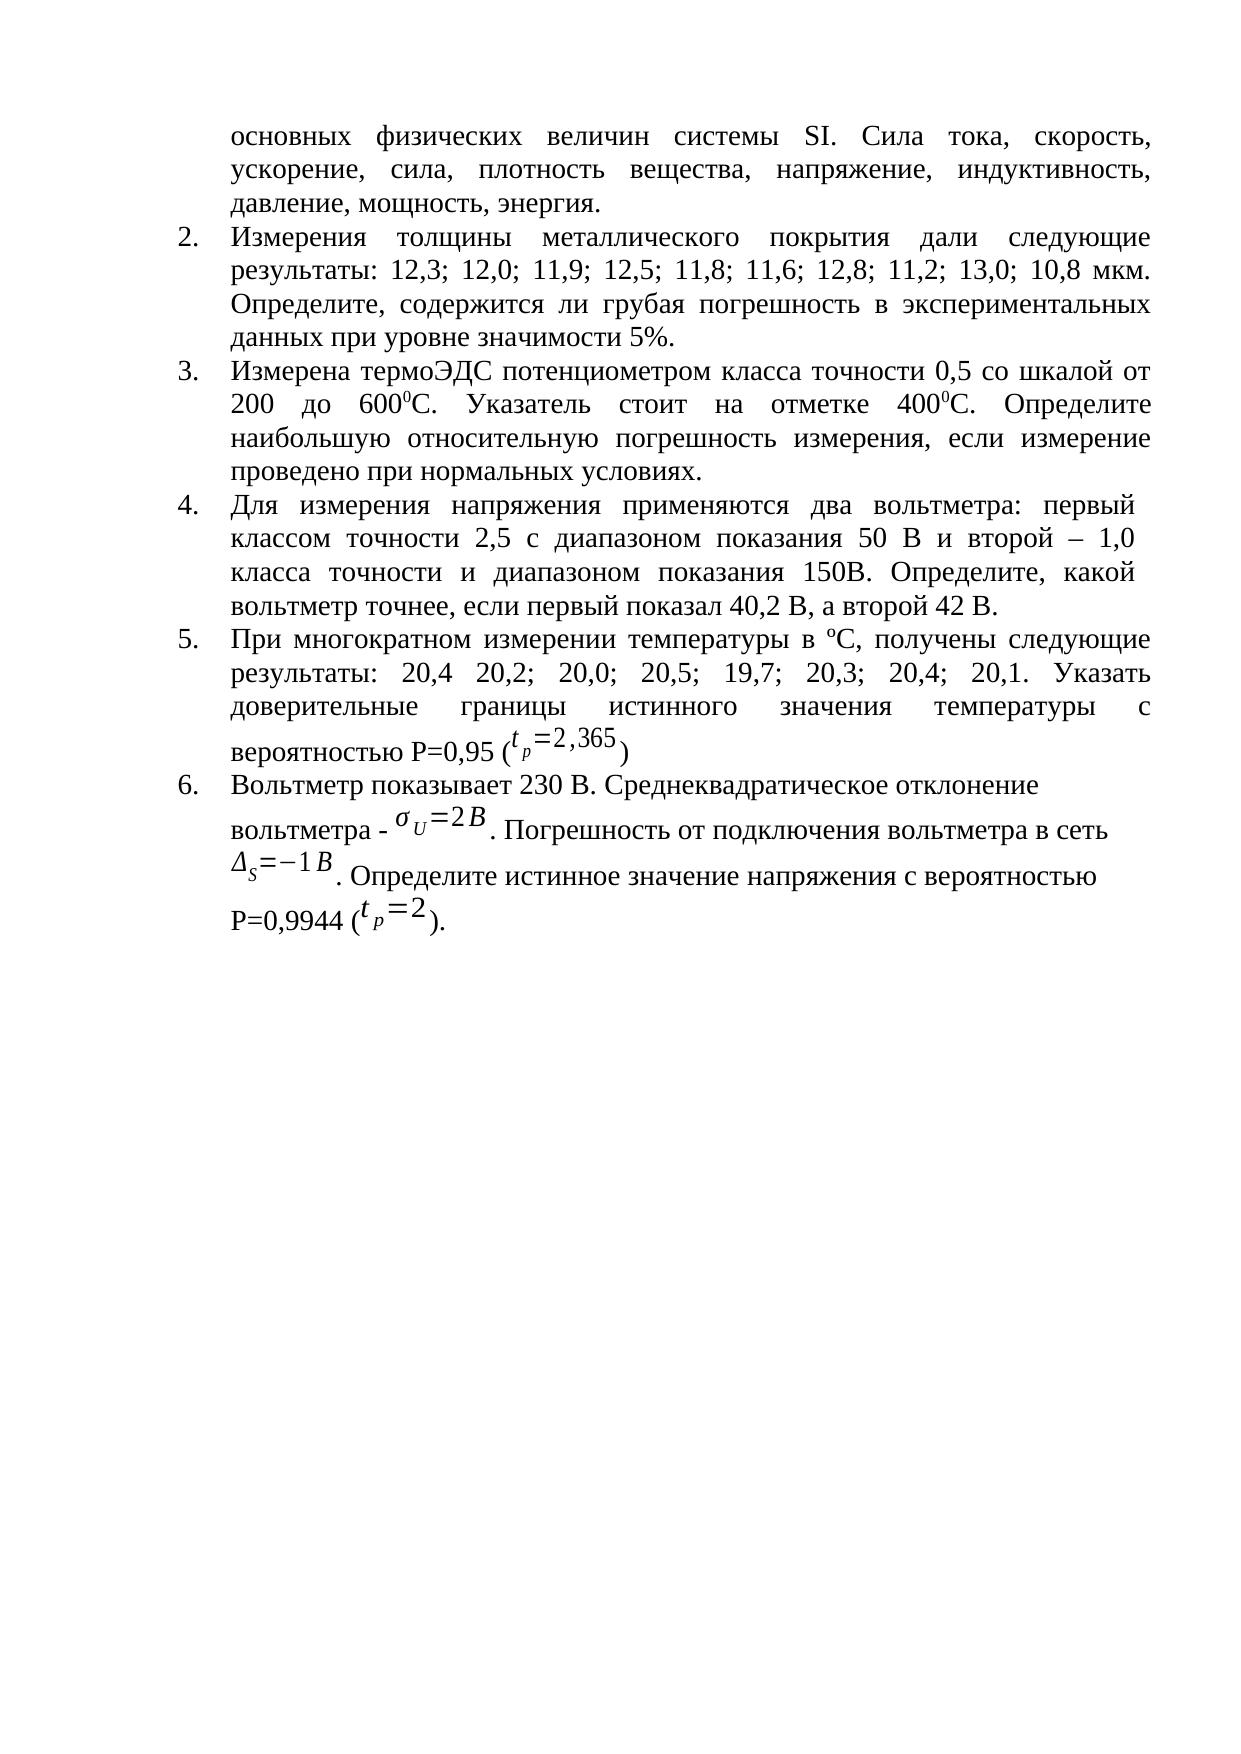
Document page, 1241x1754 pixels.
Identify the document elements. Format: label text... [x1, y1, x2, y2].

list При многократном измерении температуры в ºС, получены следующие результаты: 20,4 20,2; 20,0; 20,5; 19,7; 20,3; 20,4; 20,1. Указать доверительные границы истинного значения температуры с вероятностью Р=0,95 () [177, 621, 1152, 767]
list Для измерения напряжения применяются два вольтметра: первый классом точности 2,5 с диапазоном показания 50 В и второй – 1,0 класса точности и диапазоном показания 150В. Определите, какой вольтметр точнее, если первый показал 40,2 В, а второй 42 В. [177, 487, 1136, 621]
list Измерения толщины металлического покрытия дали следующие результаты: 12,3; 12,0; 11,9; 12,5; 11,8; 11,6; 12,8; 11,2; 13,0; 10,8 мкм. Определите, содержится ли грубая погрешность в экспериментальных данных при уровне значимости 5%. [177, 219, 1152, 353]
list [177, 118, 1152, 219]
list Измерена термоЭДС потенциометром класса точности 0,5 со шкалой от 200 до 6000С. Указатель стоит на отметке 4000С. Определите наибольшую относительную погрешность измерения, если измерение проведено при нормальных условиях. [177, 353, 1152, 487]
list Вольтметр показывает 230 В. Среднеквадратическое отклонение вольтметра - . Погрешность от подключения вольтметра в сеть . Определите истинное значение напряжения с вероятностью Р=0,9944 (). [177, 767, 1152, 937]
